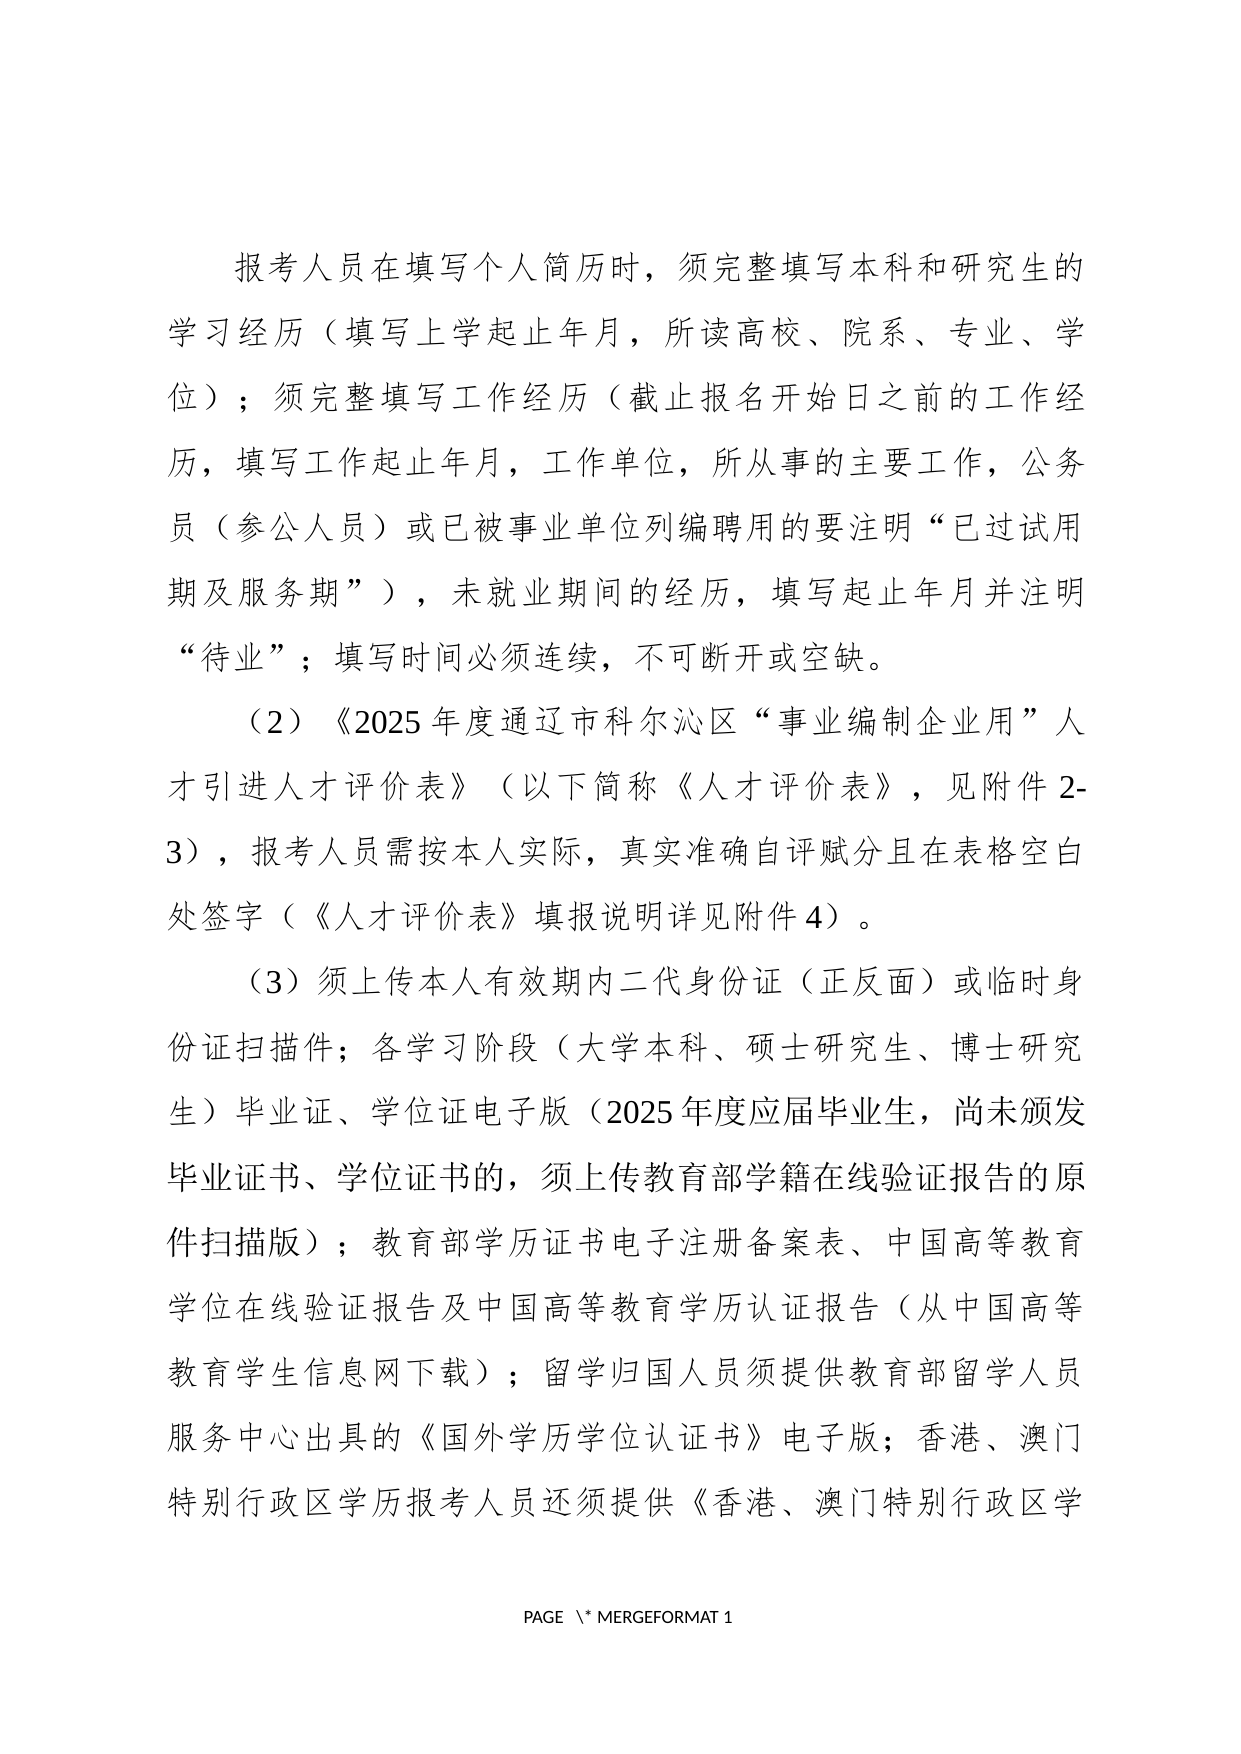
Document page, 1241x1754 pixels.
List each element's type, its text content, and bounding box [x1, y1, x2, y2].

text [165, 948, 1087, 1533]
text 报考人员在填写个人简历时，须完整填写本科和研究生的学习经历（填写上学起止年月，所读高校、院系、专业、学位）；须完整填写工作经历（截止报名开始日之前的工作经历，填写工作起止年月，工作单位，所从事的主要工作，公务员（参公人员）或已被事业单位列编聘用的要注明“已过试用期及服务期”），未就业期间的经历，填写起止年月并注明“待业”；填写时间必须连续，不可断开或空缺。 [165, 233, 1087, 688]
list （2）《2025年度通辽市科尔沁区“事业编制企业用”人才引进人才评价表》（以下简称《人才评价表》，见附件2-3），报考人员需按本人实际，真实准确自评赋分且在表格空白处签字（《人才评价表》填报说明详见附件4）。 [165, 688, 1087, 948]
